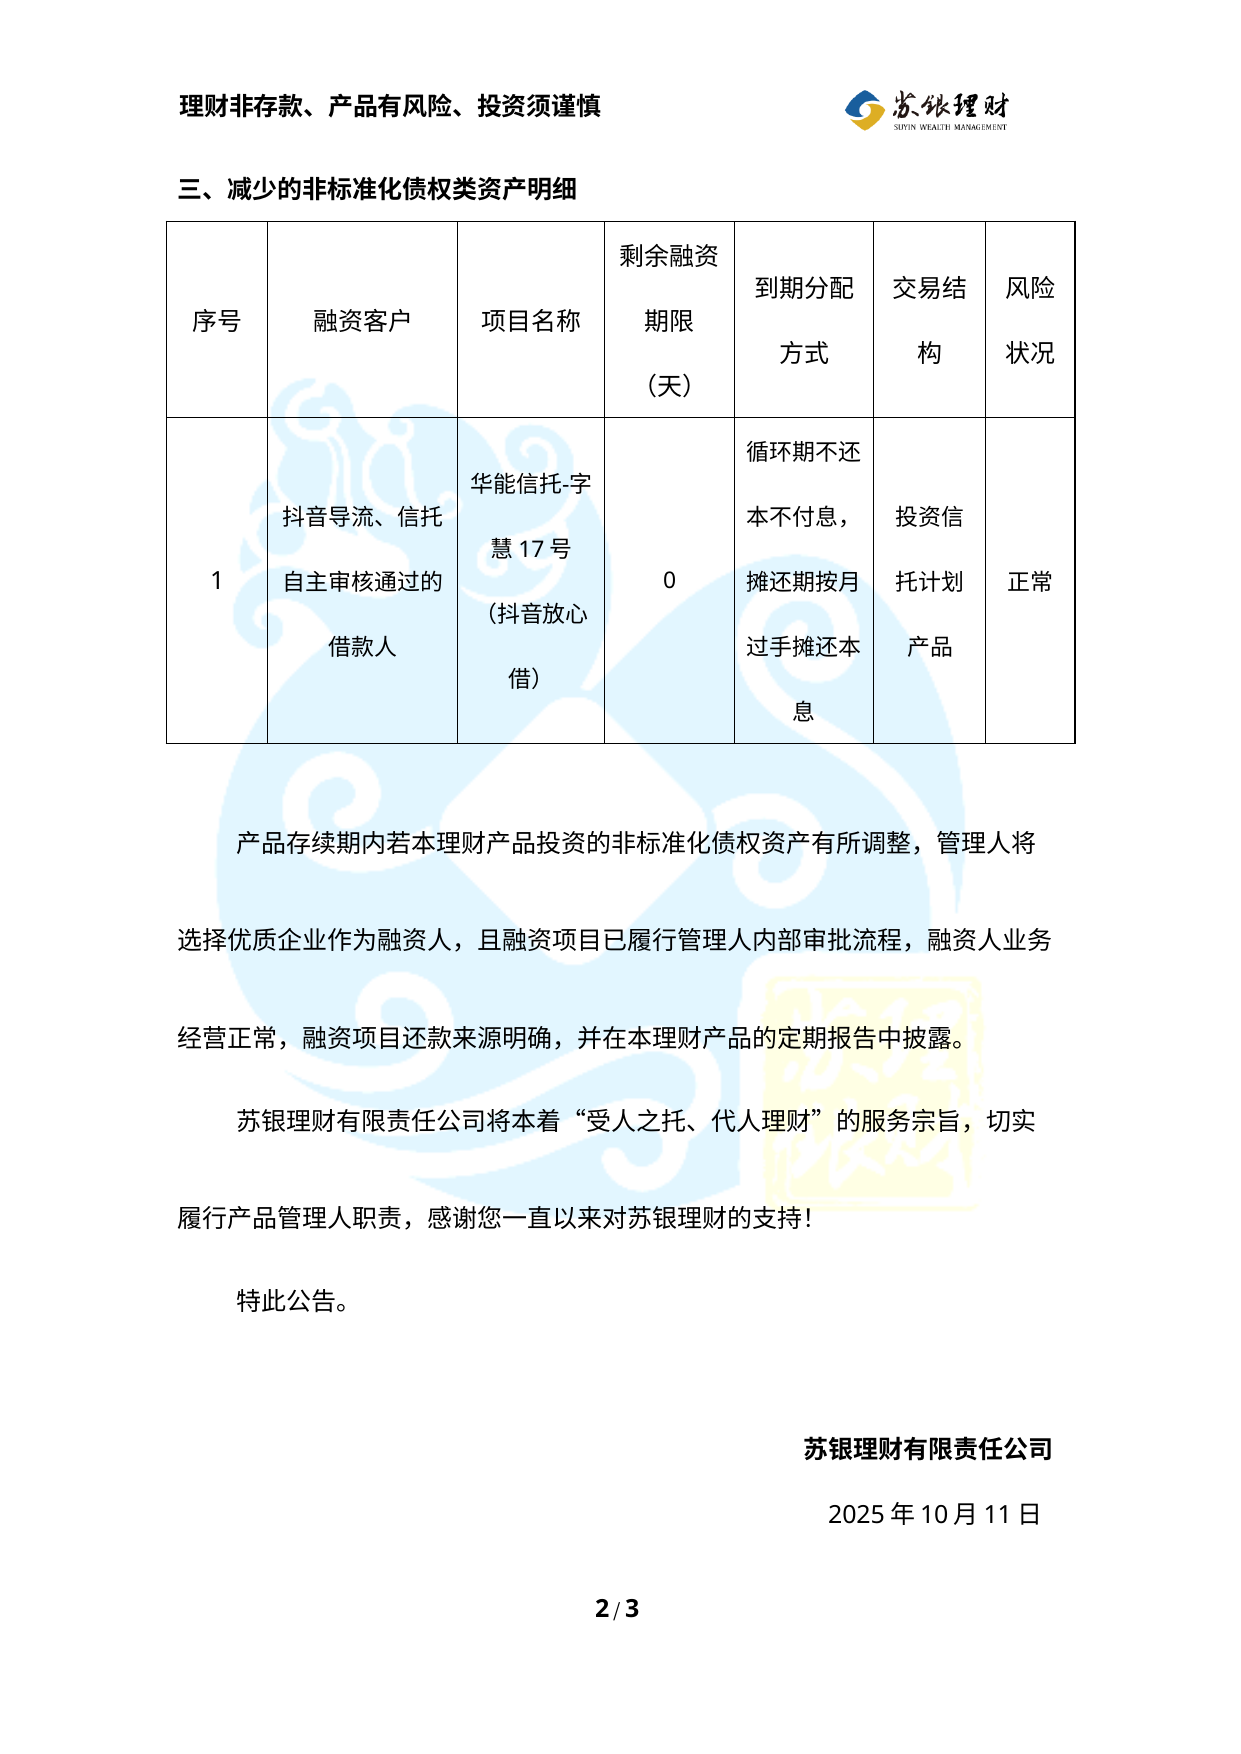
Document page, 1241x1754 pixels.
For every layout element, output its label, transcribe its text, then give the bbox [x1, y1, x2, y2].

picture [820, 72, 1039, 143]
table_cell 1 [167, 418, 267, 743]
table_cell 正常 [986, 418, 1074, 743]
table_header 项目名称 [458, 222, 604, 417]
text 苏银理财有限责任公司 [177, 1416, 1053, 1481]
text 产品存续期内若本理财产品投资的非标准化债权资产有所调整，管理人将选择优质企业作为融资人，且融资项目已履行管理人内部审批流程，融资人业务经营正常，融资项目还款来源明确，并在本理财产品的定期报告中披露。 [177, 809, 1053, 1069]
table_header 到期分配方式 [735, 222, 873, 417]
text 特此公告。 [177, 1267, 1053, 1332]
subtitle 减少的非标准化债权类资产明细 [177, 156, 1053, 221]
table_cell 华能信托-字慧17号（抖音放心借） [458, 418, 604, 743]
table_cell 投资信托计划产品 [874, 418, 985, 743]
table_cell 0 [605, 418, 734, 743]
table_header 风险状况 [986, 222, 1074, 417]
table_header 交易结构 [874, 222, 985, 417]
text 苏银理财有限责任公司将本着“受人之托、代人理财”的服务宗旨，切实履行产品管理人职责，感谢您一直以来对苏银理财的支持！ [177, 1087, 1053, 1249]
table_cell 抖音导流、信托自主审核通过的借款人 [268, 418, 457, 743]
table_header 融资客户 [268, 222, 457, 417]
table_cell 循环期不还本不付息，摊还期按月过手摊还本息 [735, 418, 873, 743]
text 2025年10月11日 [177, 1481, 1042, 1546]
table_header 剩余融资期限（天） [605, 222, 734, 417]
table_header 序号 [167, 222, 267, 417]
